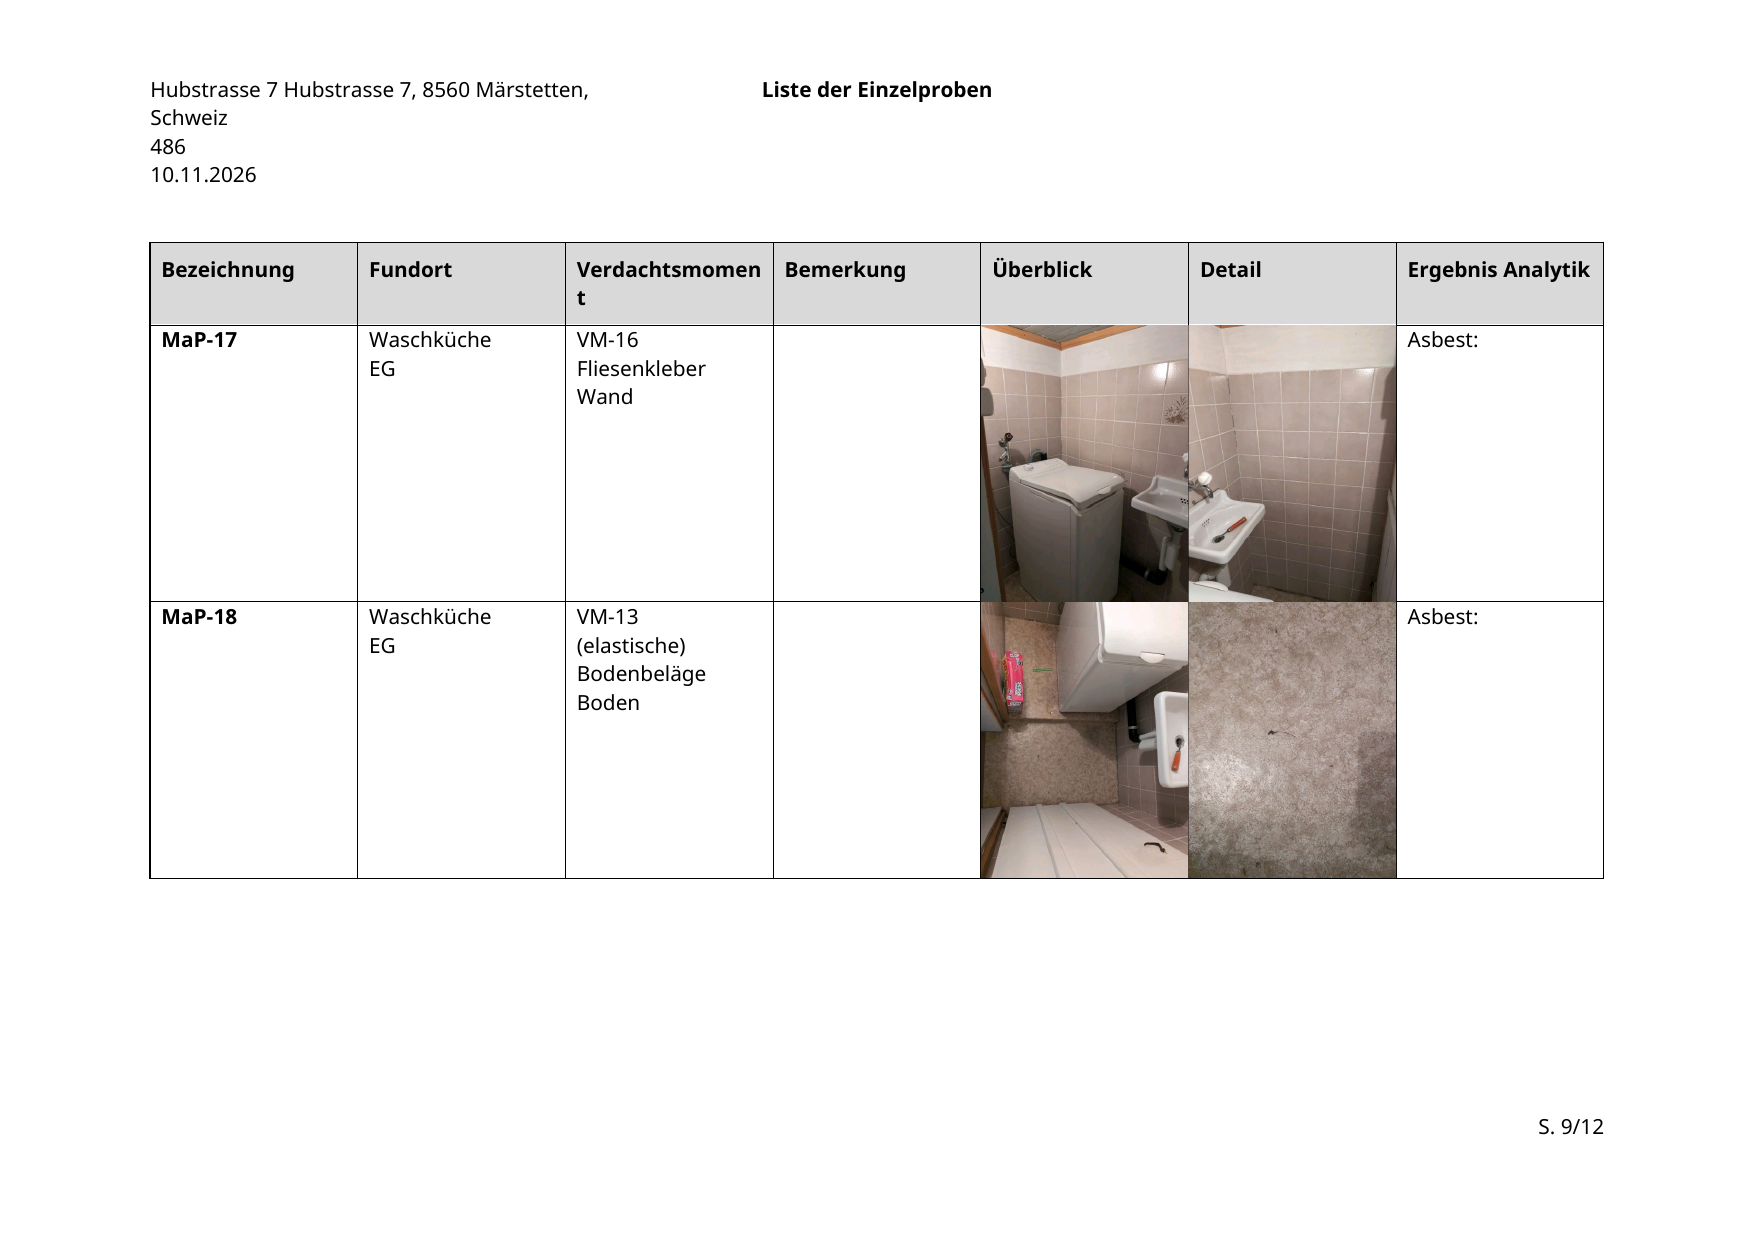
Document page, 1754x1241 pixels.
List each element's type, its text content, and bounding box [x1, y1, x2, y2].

table_cell VM-16 Fliesenkleber Wand [566, 326, 773, 601]
table_cell MaP-17 [151, 326, 357, 601]
table_header Bezeichnung [151, 243, 357, 324]
table_cell [774, 602, 980, 878]
table_header Detail [1189, 243, 1396, 324]
table_cell VM-13 (elastische) Bodenbeläge Boden [566, 602, 773, 878]
table_header Überblick [981, 243, 1188, 324]
table_cell MaP-18 [151, 602, 357, 878]
table_header Ergebnis Analytik [1397, 243, 1603, 324]
table_cell Waschküche EG [358, 326, 565, 601]
picture [980, 325, 1397, 878]
table_header Fundort [358, 243, 565, 324]
table_cell [774, 326, 980, 601]
table_cell Asbest: [1397, 602, 1603, 878]
table_header Verdachtsmoment [566, 243, 773, 324]
table_header Bemerkung [774, 243, 980, 324]
table_cell Asbest: [1397, 326, 1603, 601]
table_cell Waschküche EG [358, 602, 565, 878]
